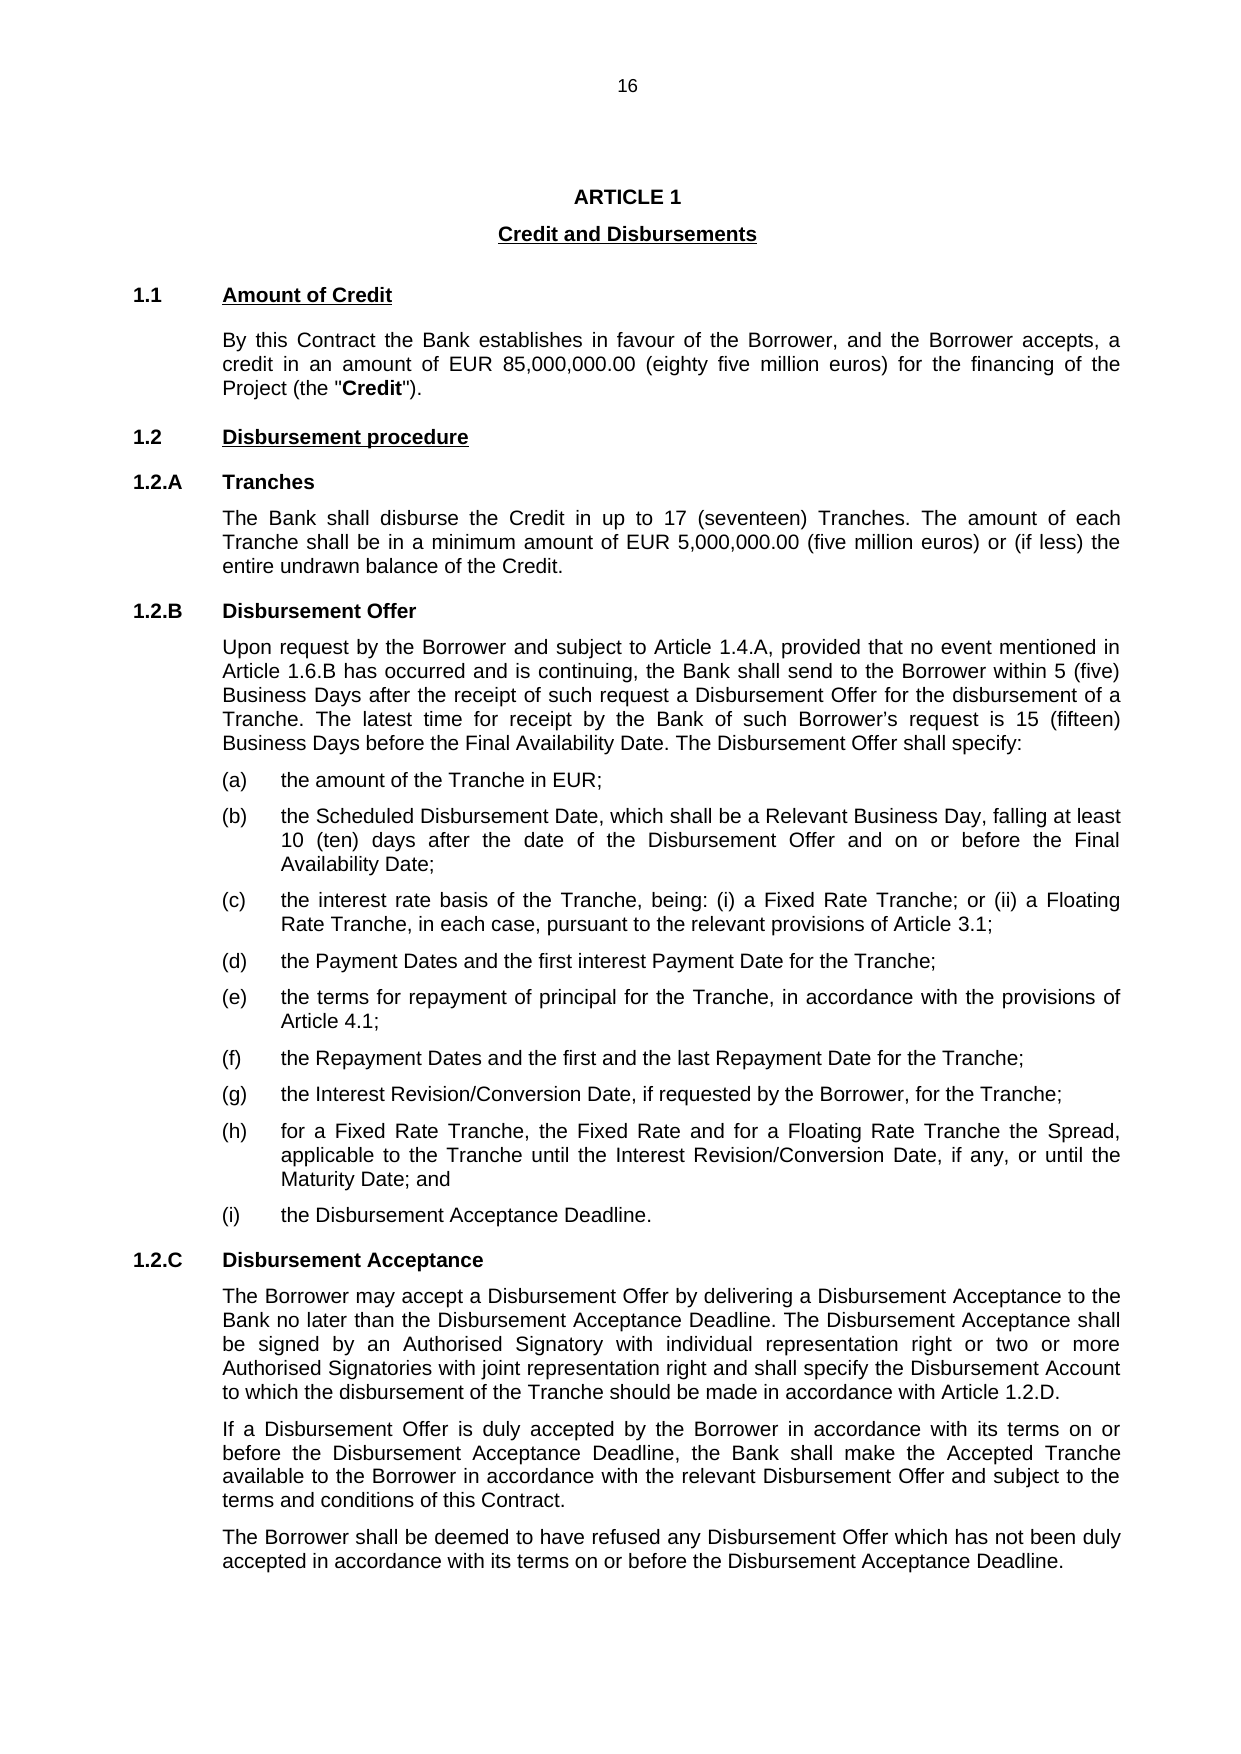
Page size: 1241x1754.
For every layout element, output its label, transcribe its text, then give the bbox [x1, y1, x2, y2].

list the terms for repayment of principal for the Tranche, in accordance with the provisions of Article 4.1; [222, 985, 1122, 1033]
list the Scheduled Disbursement Date, which shall be a Relevant Business Day, falling at least 10 (ten) days after the date of the Disbursement Offer and on or before the Final Availability Date; [222, 804, 1122, 876]
text By this Contract the Bank establishes in favour of the Borrower, and the Borrower accepts, a credit in an amount of EUR 85,000,000.00 (eighty five million euros) for the financing of the Project (the "Credit"). [222, 328, 1122, 400]
list the amount of the Tranche in EUR; [222, 767, 1122, 791]
subtitle Disbursement Acceptance [133, 1248, 1122, 1272]
list the Payment Dates and the first interest Payment Date for the Tranche; [222, 949, 1122, 973]
text The Bank shall disburse the Credit in up to 17 (seventeen) Tranches. The amount of each Tranche shall be in a minimum amount of EUR 5,000,000.00 (five million euros) or (if less) the entire undrawn balance of the Credit. [222, 506, 1122, 578]
subtitle Disbursement procedure [133, 425, 1122, 449]
list for a Fixed Rate Tranche, the Fixed Rate and for a Floating Rate Tranche the Spread, applicable to the Tranche until the Interest Revision/Conversion Date, if any, or until the Maturity Date; and [222, 1118, 1122, 1190]
list the Repayment Dates and the first and the last Repayment Date for the Tranche; [222, 1046, 1122, 1069]
text The Borrower may accept a Disbursement Offer by delivering a Disbursement Acceptance to the Bank no later than the Disbursement Acceptance Deadline. The Disbursement Acceptance shall be signed by an Authorised Signatory with individual representation right or two or more Authorised Signatories with joint representation right and shall specify the Disbursement Account to which the disbursement of the Tranche should be made in accordance with Article 1.2.D. [222, 1284, 1122, 1404]
title Credit and Disbursements [133, 222, 1122, 246]
list the Interest Revision/Conversion Date, if requested by the Borrower, for the Tranche; [222, 1082, 1122, 1106]
list the Disbursement Acceptance Deadline. [222, 1203, 1122, 1227]
subtitle Tranches [133, 469, 1122, 493]
text If a Disbursement Offer is duly accepted by the Borrower in accordance with its terms on or before the Disbursement Acceptance Deadline, the Bank shall make the Accepted Tranche available to the Borrower in accordance with the relevant Disbursement Offer and subject to the terms and conditions of this Contract. [222, 1416, 1122, 1512]
subtitle Amount of Credit [133, 283, 1122, 307]
subtitle Disbursement Offer [133, 599, 1122, 623]
text The Borrower shall be deemed to have refused any Disbursement Offer which has not been duly accepted in accordance with its terms on or before the Disbursement Acceptance Deadline. [222, 1525, 1122, 1573]
list the interest rate basis of the Tranche, being: (i) a Fixed Rate Tranche; or (ii) a Floating Rate Tranche, in each case, pursuant to the relevant provisions of Article 3.1; [222, 888, 1122, 936]
text Upon request by the Borrower and subject to Article 1.4.A, provided that no event mentioned in Article 1.6.B has occurred and is continuing, the Bank shall send to the Borrower within 5 (five) Business Days after the receipt of such request a Disbursement Offer for the disbursement of a Tranche. The latest time for receipt by the Bank of such Borrower’s request is 15 (fifteen) Business Days before the Final Availability Date. The Disbursement Offer shall specify: [222, 635, 1122, 755]
